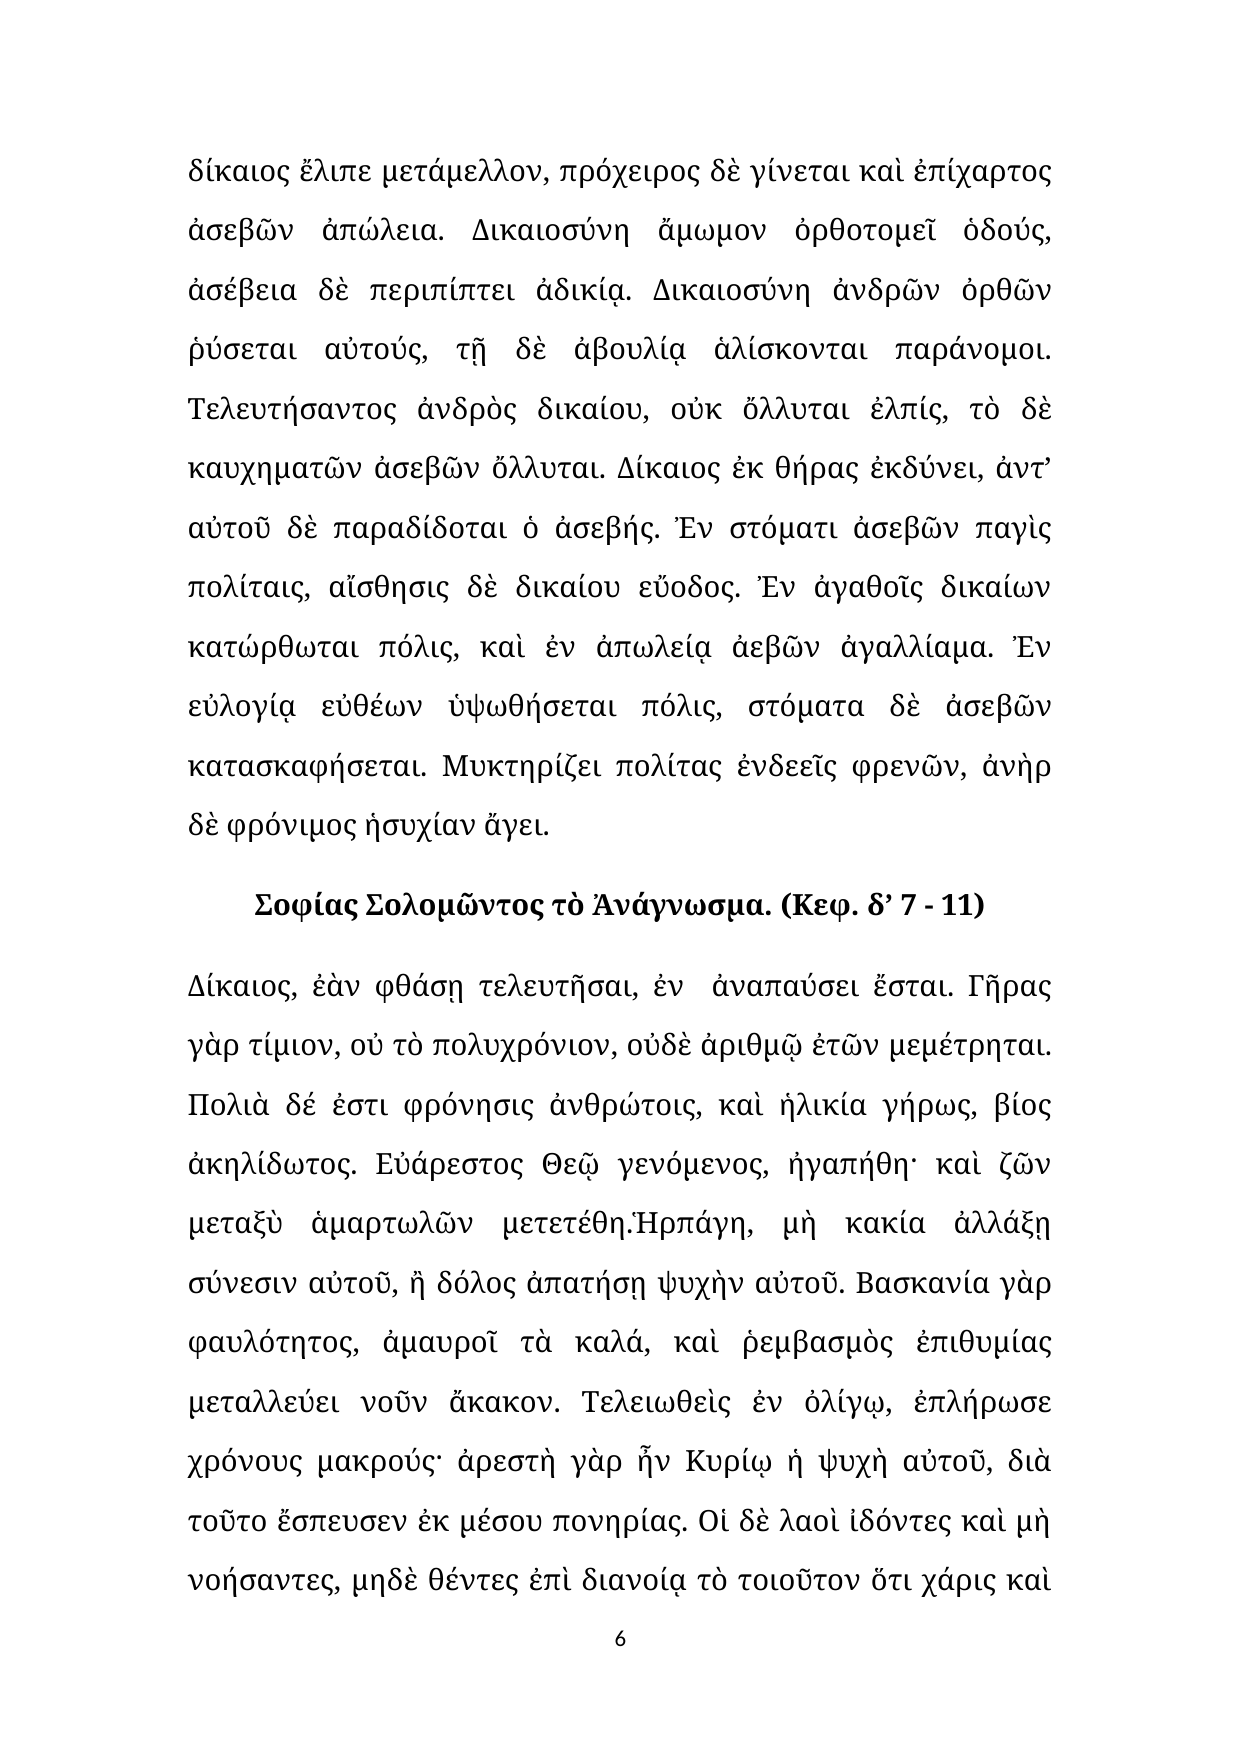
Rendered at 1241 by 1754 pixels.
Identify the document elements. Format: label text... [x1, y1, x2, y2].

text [187, 150, 1053, 844]
text Σοφίας Σολομῶντος τὸ Ἀνάγνωσμα. (Κεφ. δ’ 7 - 11) [187, 884, 1053, 924]
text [187, 965, 1053, 1599]
